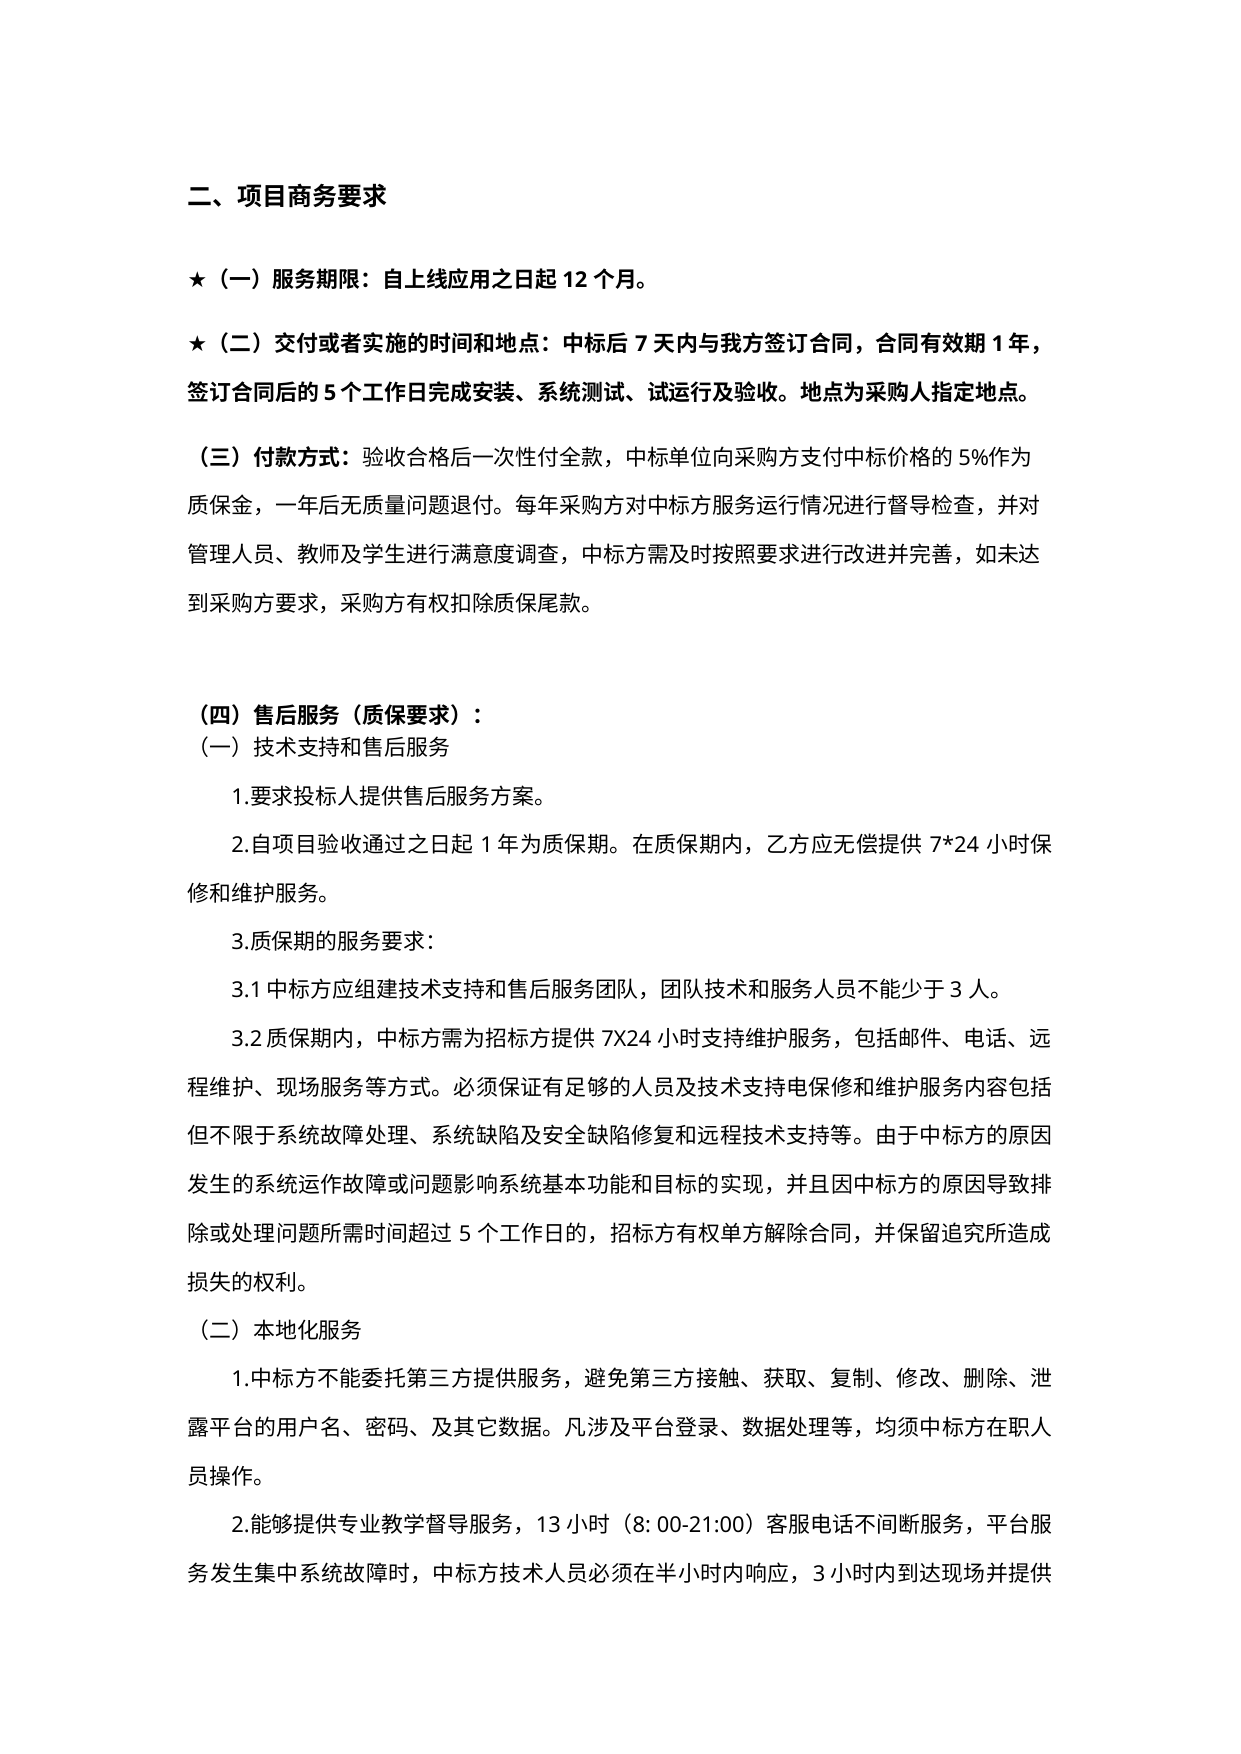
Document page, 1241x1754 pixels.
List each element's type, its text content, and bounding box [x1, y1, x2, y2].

text （四）售后服务（质保要求）： [187, 697, 1053, 730]
text 2.自项目验收通过之日起 1年为质保期。在质保期内，乙方应无偿提供 7*24 小时保修和维护服务。 [187, 827, 1053, 908]
text 二、项目商务要求 [187, 162, 1053, 227]
text ★（一）服务期限：自上线应用之日起 12 个月。 [187, 261, 1053, 294]
text 3.2质保期内，中标方需为招标方提供 7X24 小时支持维护服务，包括邮件、电话、远程维护、现场服务等方式。必须保证有足够的人员及技术支持电保修和维护服务内容包括但不限于系统故障处理、系统缺陷及安全缺陷修复和远程技术支持等。由于中标方的原因发生的系统运作故障或问题影响系统基本功能和目标的实现，并且因中标方的原因导致排除或处理问题所需时间超过 5 个工作日的，招标方有权单方解除合同，并保留追究所造成损失的权利。 [187, 1020, 1053, 1297]
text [187, 1507, 1053, 1588]
text （二）本地化服务 [187, 1312, 1053, 1345]
text 1.要求投标人提供售后服务方案。 [187, 778, 1053, 811]
text 3.质保期的服务要求： [187, 924, 1053, 956]
text 1.中标方不能委托第三方提供服务，避免第三方接触、获取、复制、修改、删除、泄露平台的用户名、密码、及其它数据。凡涉及平台登录、数据处理等，均须中标方在职人员操作。 [187, 1361, 1053, 1491]
text ★（二）交付或者实施的时间和地点：中标后 7 天内与我方签订合同，合同有效期1年，签订合同后的 5个工作日完成安装、系统测试、试运行及验收。地点为采购人指定地点。 [187, 326, 1053, 407]
text （一）技术支持和售后服务 [187, 730, 1053, 762]
text （三）付款方式：验收合格后一次性付全款，中标单位向采购方支付中标价格的 5%作为质保金，一年后无质量问题退付。每年采购方对中标方服务运行情况进行督导检查，并对管理人员、教师及学生进行满意度调查，中标方需及时按照要求进行改进并完善，如未达到采购方要求，采购方有权扣除质保尾款。 [187, 439, 1053, 618]
text 3.1中标方应组建技术支持和售后服务团队，团队技术和服务人员不能少于 3 人。 [187, 972, 1053, 1004]
